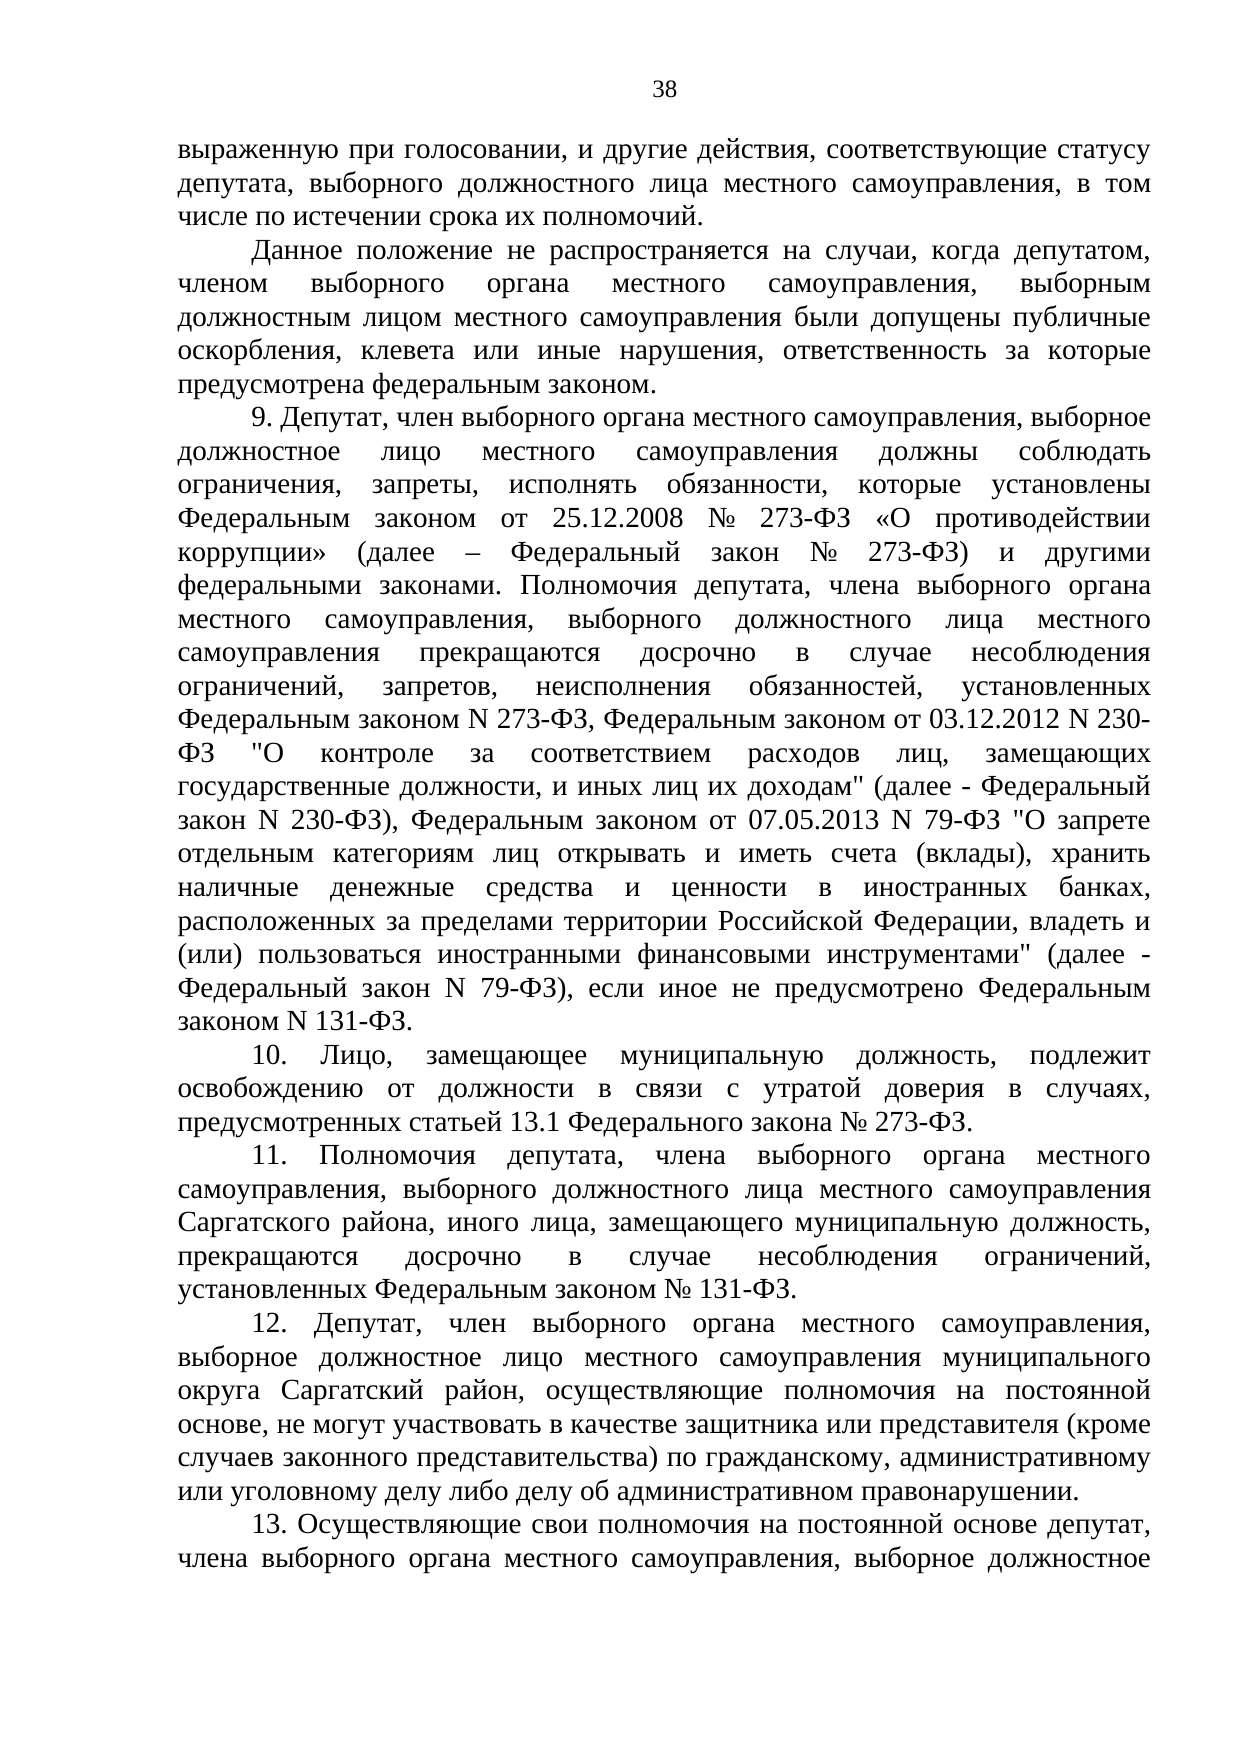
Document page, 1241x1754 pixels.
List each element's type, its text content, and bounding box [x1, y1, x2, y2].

text 11. Полномочия депутата, члена выборного органа местного самоуправления, выборного должностного лица местного самоуправления Саргатского района, иного лица, замещающего муниципальную должность, прекращаются досрочно в случае несоблюдения ограничений, установленных Федеральным законом № 131-ФЗ. [177, 1137, 1152, 1305]
text 12. Депутат, член выборного органа местного самоуправления, выборное должностное лицо местного самоуправления муниципального округа Саргатский район, осуществляющие полномочия на постоянной основе, не могут участвовать в качестве защитника или представителя (кроме случаев законного представительства) по гражданскому, административному или уголовному делу либо делу об административном правонарушении. [177, 1305, 1152, 1506]
text Данное положение не распространяется на случаи, когда депутатом, членом выборного органа местного самоуправления, выборным должностным лицом местного самоуправления были допущены публичные оскорбления, клевета или иные нарушения, ответственность за которые предусмотрена федеральным законом. [177, 232, 1152, 399]
text 10. Лицо, замещающее муниципальную должность, подлежит освобождению от должности в связи с утратой доверия в случаях, предусмотренных статьей 13.1 Федерального закона № 273-ФЗ. [177, 1037, 1152, 1137]
text 9. Депутат, член выборного органа местного самоуправления, выборное должностное лицо местного самоуправления должны соблюдать ограничения, запреты, исполнять обязанности, которые установлены Федеральным законом от 25.12.2008 № 273-ФЗ «О противодействии коррупции» (далее – Федеральный закон № 273-ФЗ) и другими федеральными законами. Полномочия депутата, члена выборного органа местного самоуправления, выборного должностного лица местного самоуправления прекращаются досрочно в случае несоблюдения ограничений, запретов, неисполнения обязанностей, установленных Федеральным законом N 273-ФЗ, Федеральным законом от 03.12.2012 N 230-ФЗ "О контроле за соответствием расходов лиц, замещающих государственные должности, и иных лиц их доходам" (далее - Федеральный закон N 230-ФЗ), Федеральным законом от 07.05.2013 N 79-ФЗ "О запрете отдельным категориям лиц открывать и иметь счета (вклады), хранить наличные денежные средства и ценности в иностранных банках, расположенных за пределами территории Российской Федерации, владеть и (или) пользоваться иностранными финансовыми инструментами" (далее - Федеральный закон N 79-ФЗ), если иное не предусмотрено Федеральным законом N 131-ФЗ. [177, 399, 1152, 1037]
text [177, 1506, 1152, 1573]
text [177, 131, 1152, 232]
